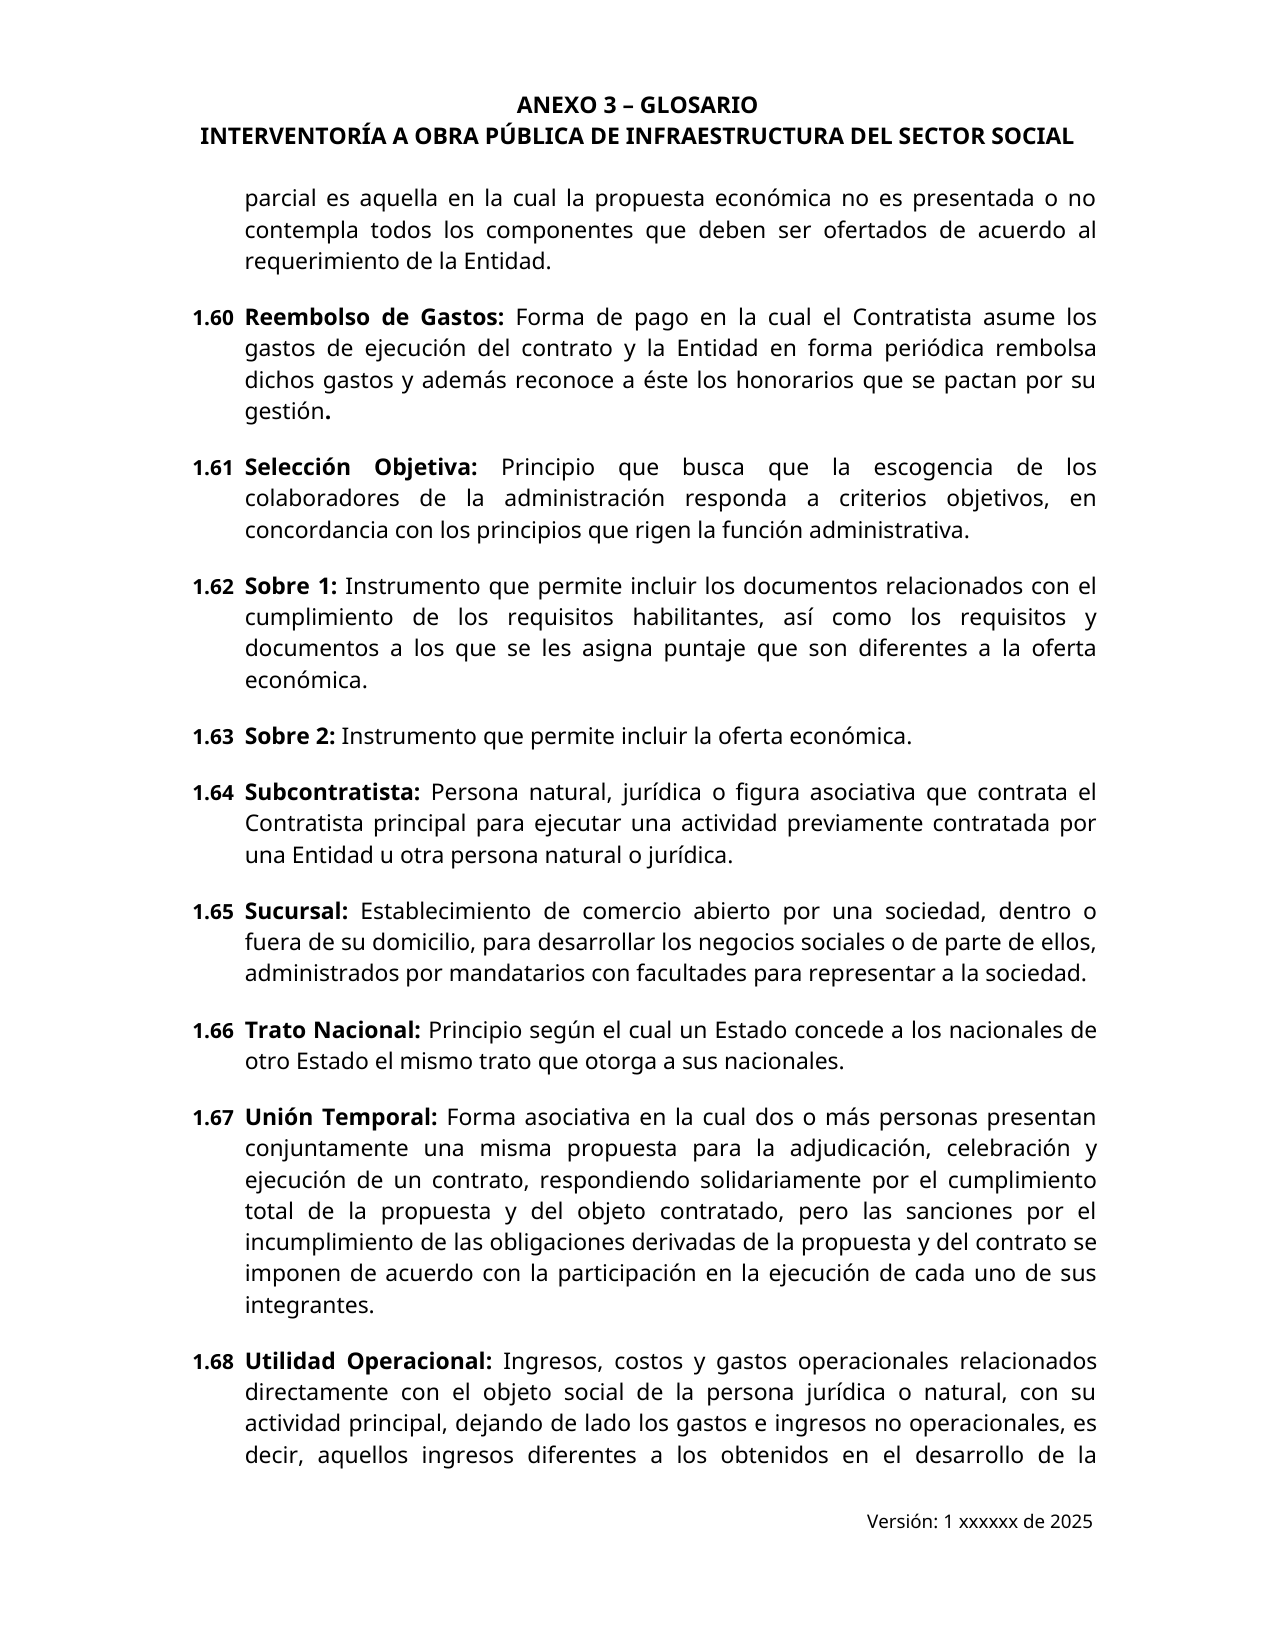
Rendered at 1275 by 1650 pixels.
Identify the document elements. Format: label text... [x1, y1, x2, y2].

list Subcontratista: Persona natural, jurídica o figura asociativa que contrata el Contratista principal para ejecutar una actividad previamente contratada por una Entidad u otra persona natural o jurídica. [192, 776, 1098, 870]
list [192, 1345, 1098, 1470]
list Sobre 2: Instrumento que permite incluir la oferta económica. [192, 720, 1098, 751]
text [244, 182, 1098, 276]
list Selección Objetiva: Principio que busca que la escogencia de los colaboradores de la administración responda a criterios objetivos, en concordancia con los principios que rigen la función administrativa. [192, 451, 1098, 545]
list Unión Temporal: Forma asociativa en la cual dos o más personas presentan conjuntamente una misma propuesta para la adjudicación, celebración y ejecución de un contrato, respondiendo solidariamente por el cumplimiento total de la propuesta y del objeto contratado, pero las sanciones por el incumplimiento de las obligaciones derivadas de la propuesta y del contrato se imponen de acuerdo con la participación en la ejecución de cada uno de sus integrantes. [192, 1101, 1098, 1320]
list Trato Nacional: Principio según el cual un Estado concede a los nacionales de otro Estado el mismo trato que otorga a sus nacionales. [192, 1014, 1098, 1076]
list Reembolso de Gastos: Forma de pago en la cual el Contratista asume los gastos de ejecución del contrato y la Entidad en forma periódica rembolsa dichos gastos y además reconoce a éste los honorarios que se pactan por su gestión. [192, 301, 1098, 426]
list Sobre 1: Instrumento que permite incluir los documentos relacionados con el cumplimiento de los requisitos habilitantes, así como los requisitos y documentos a los que se les asigna puntaje que son diferentes a la oferta económica. [192, 570, 1098, 695]
list Sucursal: Establecimiento de comercio abierto por una sociedad, dentro o fuera de su domicilio, para desarrollar los negocios sociales o de parte de ellos, administrados por mandatarios con facultades para representar a la sociedad. [192, 895, 1098, 989]
